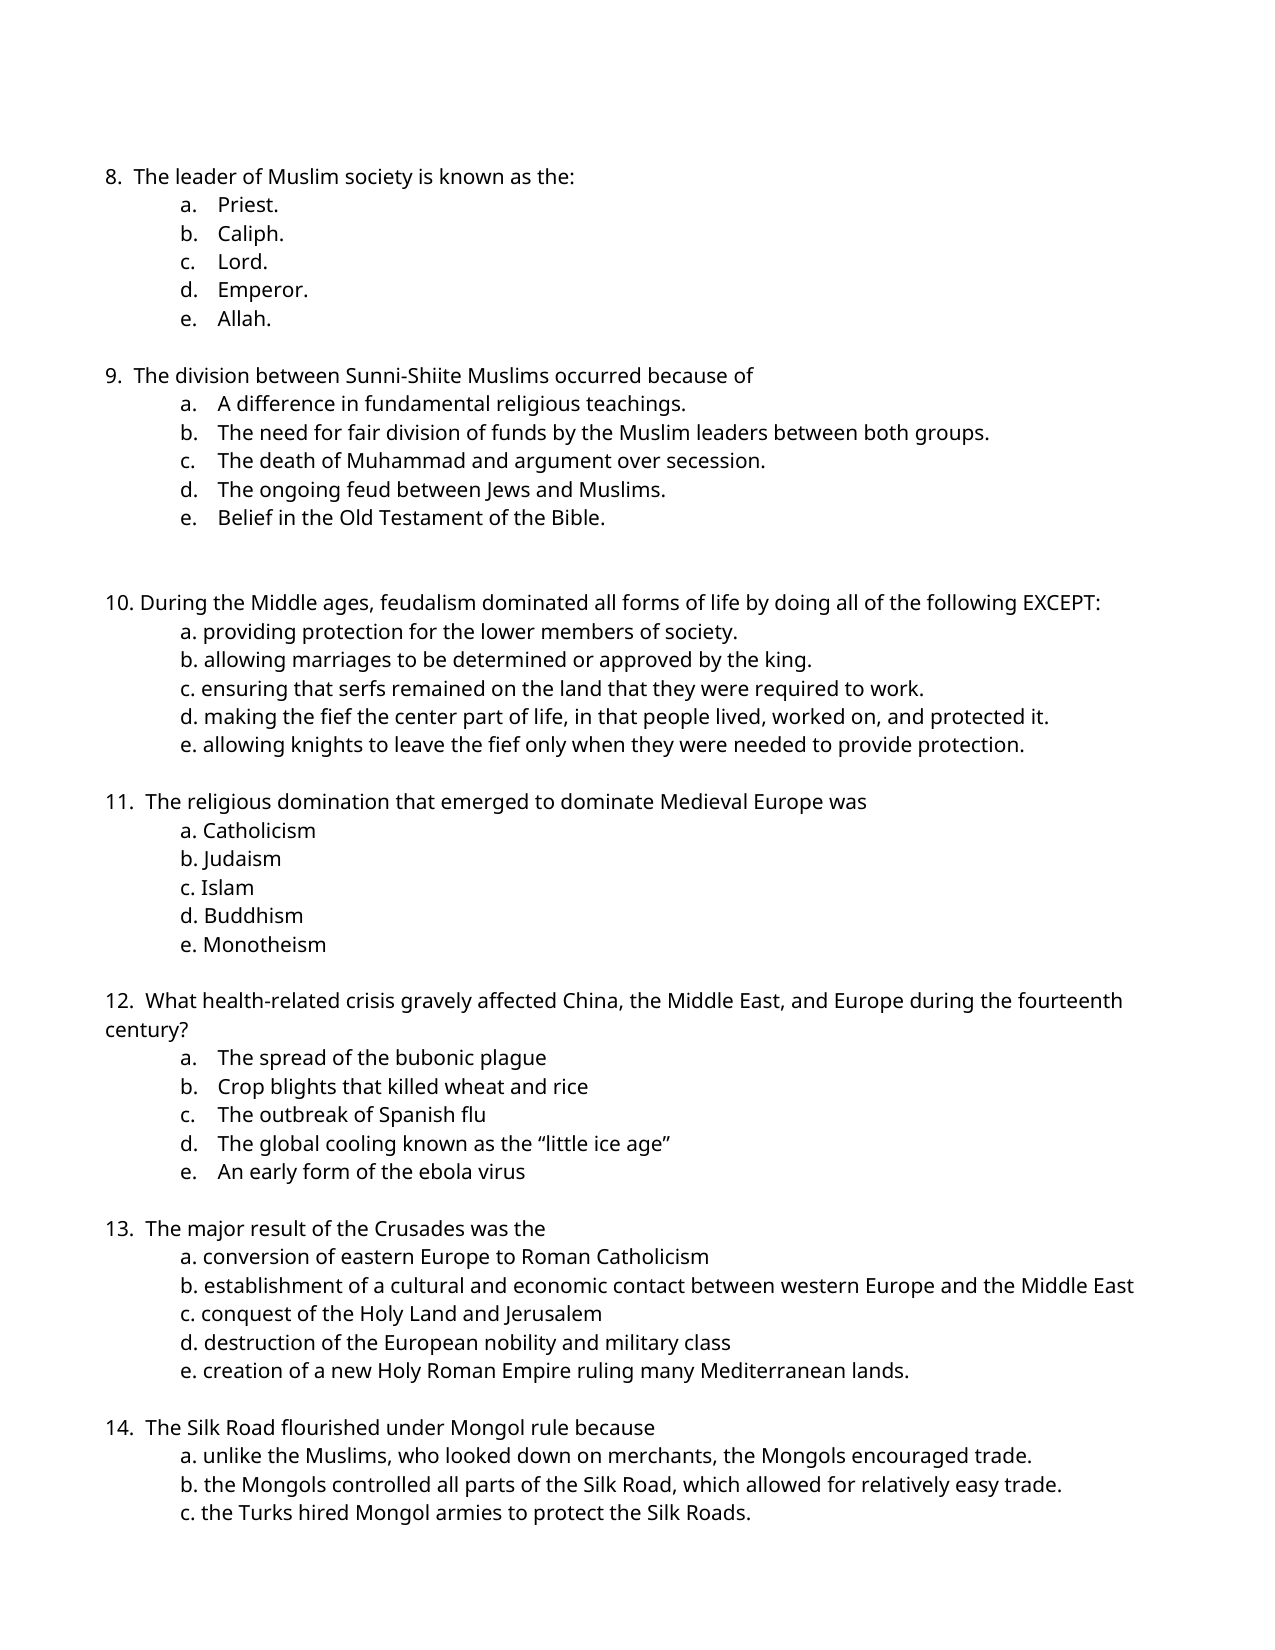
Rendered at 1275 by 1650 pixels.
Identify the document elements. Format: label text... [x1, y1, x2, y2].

list The outbreak of Spanish flu [180, 1100, 1170, 1129]
text 8. The leader of Muslim society is known as the: [105, 162, 1170, 190]
list A difference in fundamental religious teachings. [180, 389, 1170, 418]
text 13. The major result of the Crusades was the [105, 1214, 1170, 1242]
list The global cooling known as the “little ice age” [180, 1129, 1170, 1157]
text d. making the fief the center part of life, in that people lived, worked on, and protected it. [105, 702, 1170, 731]
text c. the Turks hired Mongol armies to protect the Silk Roads. [105, 1498, 1170, 1527]
list Emperor. [180, 276, 1170, 304]
list The death of Muhammad and argument over secession. [180, 446, 1170, 475]
list An early form of the ebola virus [180, 1157, 1170, 1186]
text e. creation of a new Holy Roman Empire ruling many Mediterranean lands. [105, 1356, 1170, 1385]
text a. conversion of eastern Europe to Roman Catholicism [105, 1242, 1170, 1271]
text a. Catholicism [105, 816, 1170, 844]
list The ongoing feud between Jews and Muslims. [180, 475, 1170, 503]
list Allah. [180, 304, 1170, 332]
text b. Judaism [105, 844, 1170, 873]
text b. allowing marriages to be determined or approved by the king. [105, 645, 1170, 674]
text a. unlike the Muslims, who looked down on merchants, the Mongols encouraged trade. [105, 1442, 1170, 1470]
text 12. What health-related crisis gravely affected China, the Middle East, and Europe during the fourteenth century? [105, 987, 1170, 1043]
text 9. The division between Sunni-Shiite Muslims occurred because of [105, 361, 1170, 389]
list The spread of the bubonic plague [180, 1043, 1170, 1072]
text b. establishment of a cultural and economic contact between western Europe and the Middle East [105, 1271, 1170, 1299]
text a. providing protection for the lower members of society. [105, 617, 1170, 645]
text 11. The religious domination that emerged to dominate Medieval Europe was [105, 787, 1170, 816]
text e. allowing knights to leave the fief only when they were needed to provide protection. [105, 731, 1170, 759]
text d. Buddhism [105, 901, 1170, 930]
text c. Islam [105, 873, 1170, 901]
text c. conquest of the Holy Land and Jerusalem [105, 1299, 1170, 1328]
list Belief in the Old Testament of the Bible. [180, 503, 1170, 532]
text e. Monotheism [105, 930, 1170, 958]
text 10. During the Middle ages, feudalism dominated all forms of life by doing all of the following EXCEPT: [105, 588, 1170, 617]
text b. the Mongols controlled all parts of the Silk Road, which allowed for relatively easy trade. [105, 1470, 1170, 1498]
list Lord. [180, 247, 1170, 276]
text c. ensuring that serfs remained on the land that they were required to work. [105, 674, 1170, 702]
text 14. The Silk Road flourished under Mongol rule because [105, 1413, 1170, 1442]
list Priest. [180, 190, 1170, 219]
list Crop blights that killed wheat and rice [180, 1072, 1170, 1100]
text d. destruction of the European nobility and military class [105, 1328, 1170, 1356]
list The need for fair division of funds by the Muslim leaders between both groups. [180, 418, 1170, 446]
list Caliph. [180, 219, 1170, 247]
